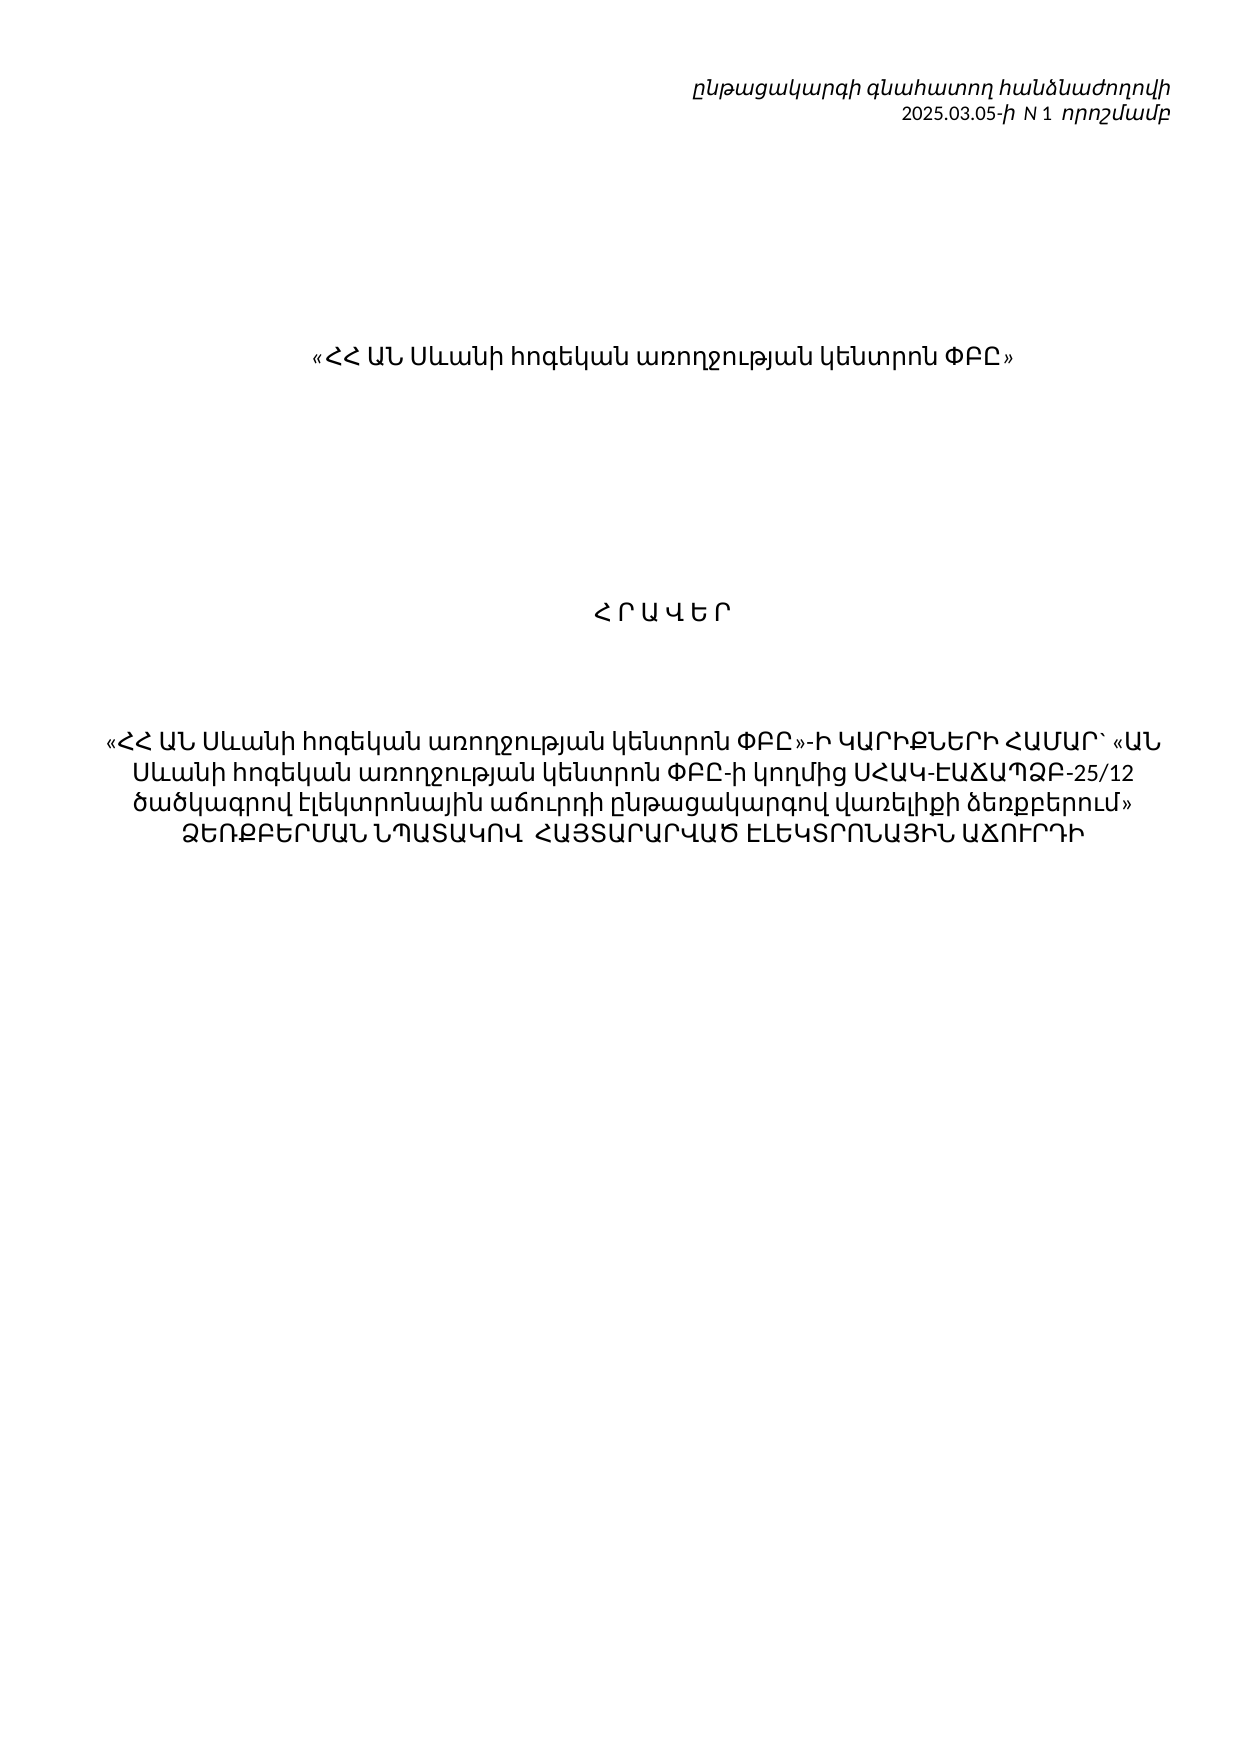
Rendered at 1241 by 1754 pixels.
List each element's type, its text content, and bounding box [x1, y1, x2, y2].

text 2025.03.05 -ի N 1 որոշմամբ [94, 100, 1171, 126]
text Հ Ր Ա Վ Ե Ր [94, 597, 1172, 628]
text «ՀՀ ԱՆ Սևանի հոգեկան առողջության կենտրոն ՓԲԸ»-Ի ԿԱՐԻՔՆԵՐԻ ՀԱՄԱՐ` «ԱՆ Սևանի հոգեկան առողջության կենտրոն ՓԲԸ-ի կողմից ՍՀԱԿ-ԷԱՃԱՊՁԲ-25/12 ծածկագրով էլեկտրոնային աճուրդի ընթացակարգով վառելիքի ձեռքբերում» ՁԵՌՔԲԵՐՄԱՆ ՆՊԱՏԱԿՈՎ ՀԱՅՏԱՐԱՐՎԱԾ ԷԼԵԿՏՐՈՆԱՅԻՆ ԱՃՈՒՐԴԻ [94, 726, 1172, 848]
text « ՀՀ ԱՆ Սևանի հոգեկան առողջության կենտրոն ՓԲԸ» [94, 341, 1172, 371]
text ընթացակարգի գնահատող հանձնաժողովի [94, 75, 1171, 100]
